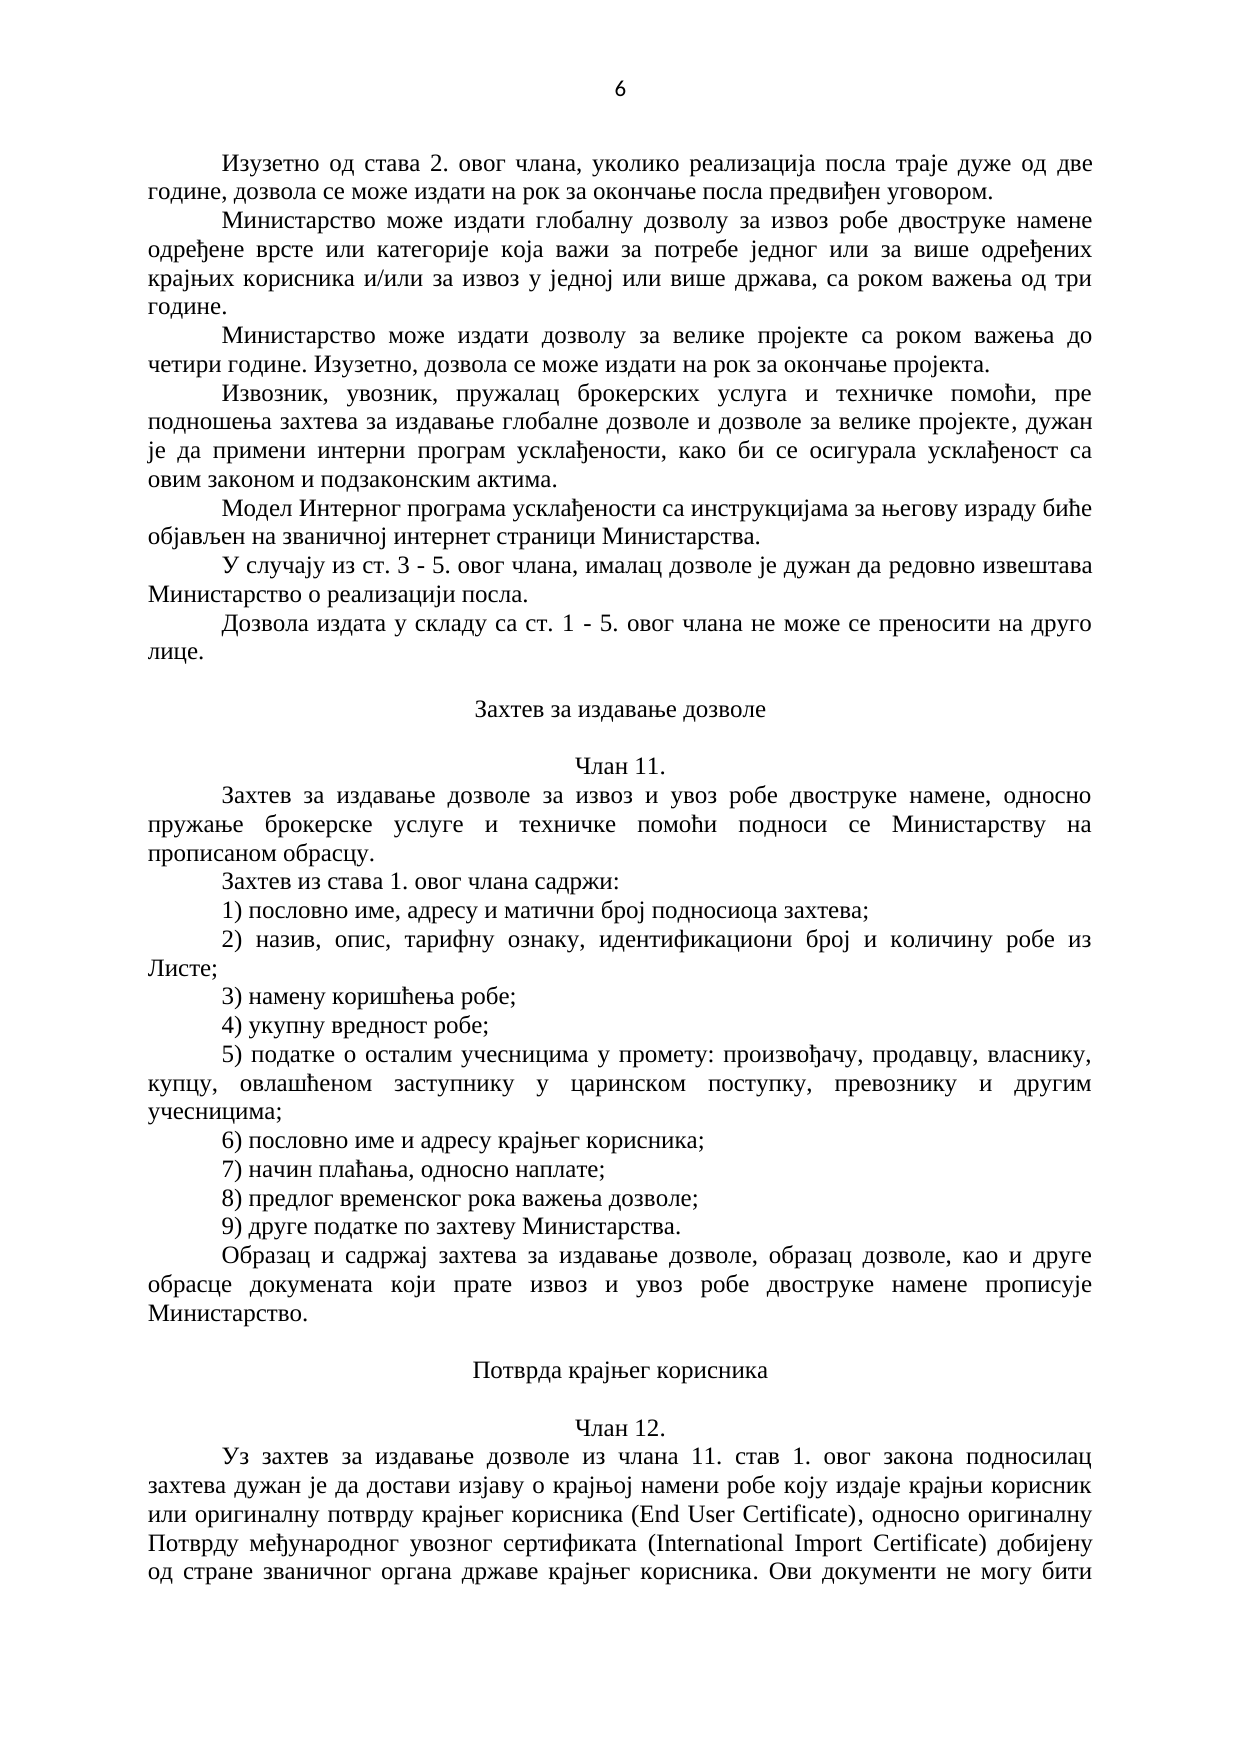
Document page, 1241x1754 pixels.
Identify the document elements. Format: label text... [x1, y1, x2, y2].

text 4) укупну вредност робе; [148, 1010, 1093, 1039]
text Захтев за издавање дозволе за извоз и увоз робе двоструке намене, односно пружање брокерске услуге и техничке помоћи подноси се Министарству на прописаном обрасцу. [148, 780, 1093, 866]
text Дозвола издата у складу са ст. 1 - 5. овог члана не може се преносити на друго лице. [148, 608, 1093, 665]
text Mинистарство може издати дозволу за велике пројекте са роком важења до четири године. Изузетно, дозвола се може издати на рок за окончање пројекта. [148, 320, 1093, 378]
text Члан 12. [148, 1413, 1093, 1441]
text Изузетно од става 2. овог члана, уколико реализација посла траје дуже од две године, дозвола се може издати на рок за окончање посла предвиђен уговором. [148, 148, 1093, 205]
text 1) пословно име, адресу и матични број подносиоца захтева; [148, 895, 1093, 924]
text 5) податке о осталим учесницима у промету: произвођачу, продавцу, власнику, купцу, овлашћеном заступнику у царинском поступку, превознику и другим учесницима; [148, 1039, 1093, 1125]
text Модел Интерног програма усклађености са инструкцијама за његову израду биће објављен на званичној интернет страници Министарства. [148, 493, 1093, 550]
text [148, 1441, 1093, 1585]
text 8) предлог временског рока важења дозволе; [221, 1183, 1093, 1211]
text У случају из ст. 3 - 5. овог члана, ималац дозволе је дужан да редовно извештава Министарство о реализацији посла. [148, 550, 1093, 608]
text 2) назив, опис, тарифну ознаку, идентификациони број и количину робе из Листе; [148, 924, 1093, 981]
text 3) намену коришћења робе; [148, 981, 1093, 1010]
text Захтев из става 1. овог члана садржи: [148, 866, 1093, 895]
text 7) начин плаћања, односно наплате; [148, 1154, 1093, 1183]
text Захтев за издавање дозволе [148, 694, 1093, 723]
text Министарство може издати глобалну дозволу за извоз робе двоструке намене одређене врсте или категорије која важи за потребе једног или за више одређених крајњих корисника и/или за извоз у једној или више држава, са роком важења од три године. [148, 205, 1093, 320]
text 6) пословно име и адресу крајњег корисника; [148, 1125, 1093, 1154]
text Извозник, увозник, пружалац брокерских услуга и техничке помоћи, пре подношења захтева за издавање глобалне дозволе и дозволе за велике пројекте, дужан је да примени интерни програм усклађености, како би се осигурала усклађеност са овим законом и подзаконским актима. [148, 378, 1093, 493]
text Образац и садржај захтева за издавање дозволе, образац дозволе, као и друге обрасце докумената који прате извоз и увоз робе двоструке намене прописује Министарство. [148, 1240, 1093, 1326]
text 9) друге податке по захтеву Министарства. [148, 1211, 1093, 1240]
text Члан 11. [148, 751, 1093, 780]
text Потврда крајњег корисника [148, 1355, 1093, 1384]
